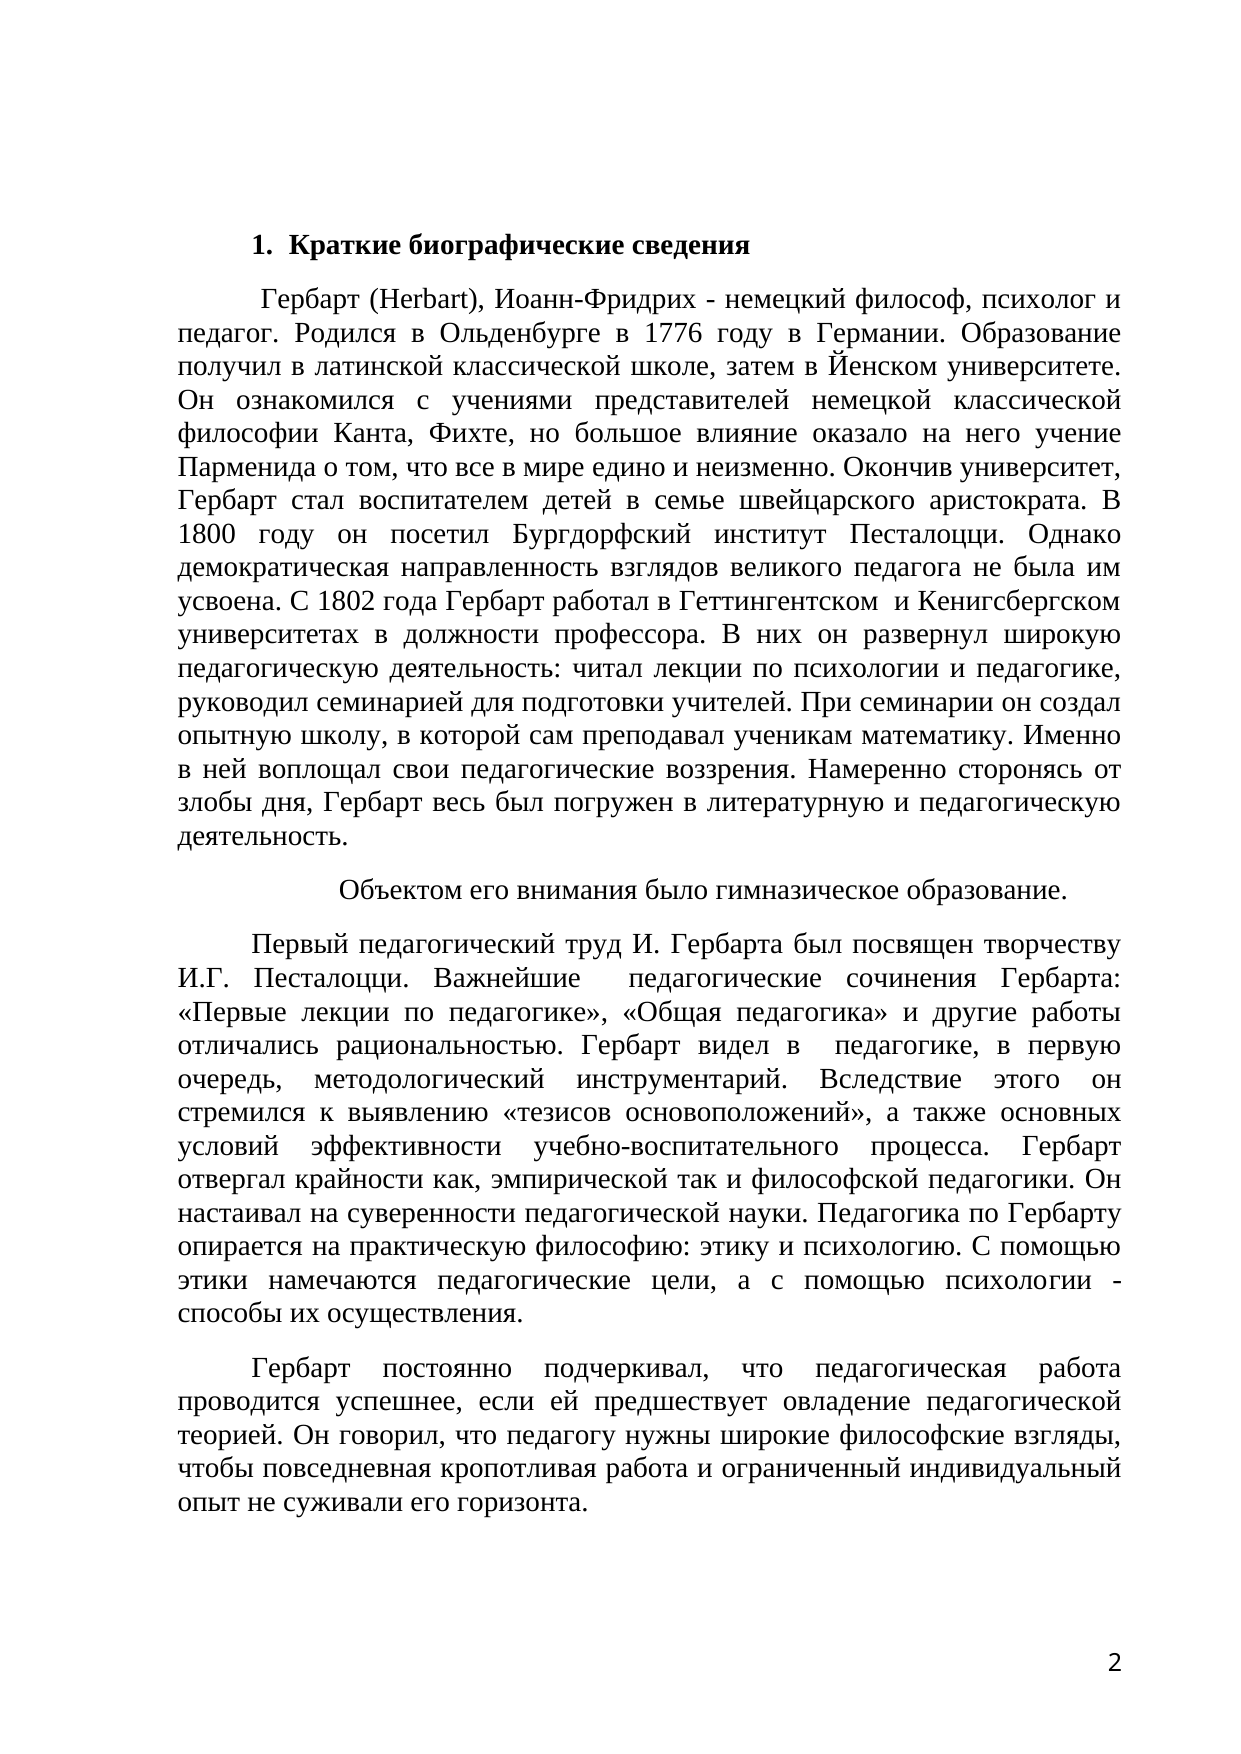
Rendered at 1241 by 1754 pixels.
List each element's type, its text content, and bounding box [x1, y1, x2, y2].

text Объектом его внимания было гимназическое образование. [177, 872, 1122, 906]
text Гербарт (Herbart), Иоанн-Фридрих - немецкий философ, психолог и педагог. Родился в Ольденбурге в 1776 году в Германии. Образование получил в латинской классической школе, затем в Йенском университете. Он ознакомился с учениями представителей немецкой классической философии Канта, Фихте, но большое влияние оказало на него учение Парменида о том, что все в мире едино и неизменно. Окончив университет, Гербарт стал воспитателем детей в семье швейцарского аристократа. В 1800 году он посетил Бургдорфский институт Песталоцци. Однако демократическая направленность взглядов великого педагога не была им усвоена. С 1802 года Гербарт работал в Геттингентском и Кенигсбергском университетах в должности профессора. В них он развернул широкую педагогическую деятельность: читал лекции по психологии и педагогике, руководил семинарией для подготовки учителей. При семинарии он создал опытную школу, в которой сам преподавал ученикам математику. Именно в ней воплощал свои педагогические воззрения. Намеренно сторонясь от злобы дня, Гербарт весь был погружен в литературную и педагогическую деятельность. [177, 281, 1122, 851]
text Первый педагогический труд И. Гербарта был посвящен творчеству И.Г. Песталоцци. Важнейшие педагогические сочинения Гербарта: «Первые лекции по педагогике», «Общая педагогика» и другие работы отличались рациональностью. Гербарт видел в педагогике, в первую очередь, методологический инструментарий. Вследствие этого он стремился к выявлению «тезисов основоположений», а также основных условий эффективности учебно-воспитательного процесса. Гербарт отвергал крайности как, эмпирической так и философской педагогики. Он настаивал на суверенности педагогической науки. Педагогика по Гербарту опирается на практическую философию: этику и психологию. С помощью этики намечаются педагогические цели, а с помощью психологии - способы их осуществления. [177, 927, 1122, 1329]
list Краткие биографические сведения [251, 227, 1122, 260]
text Гербарт постоянно подчеркивал, что педагогическая работа проводится успешнее, если ей предшествует овладение педагогической теорией. Он говорил, что педагогу нужны широкие философские взгляды, чтобы повседневная кропотливая работа и ограниченный индивидуальный опыт не суживали его горизонта. [177, 1350, 1122, 1518]
